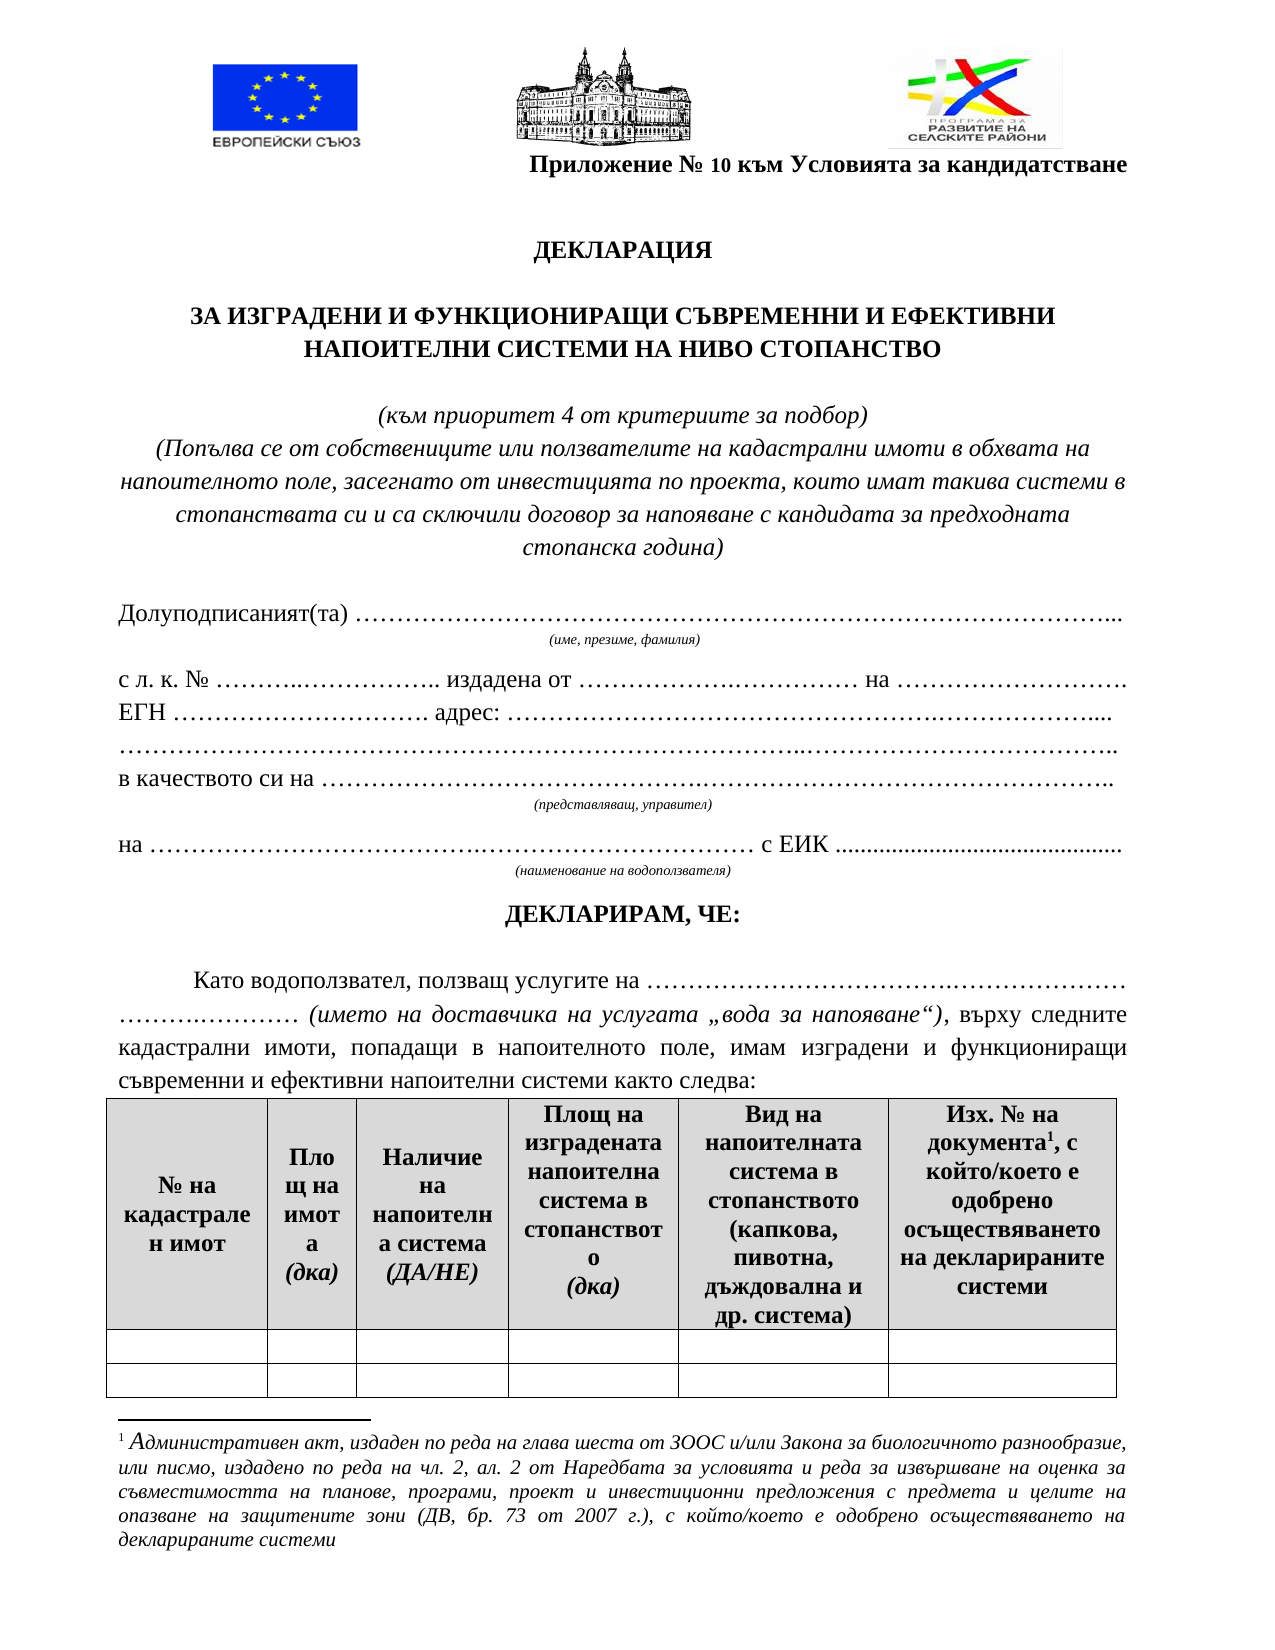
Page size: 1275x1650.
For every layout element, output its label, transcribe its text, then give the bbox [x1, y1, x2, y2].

table_header Изх. № на документа, с който/което е одобрено осъществяването на декларираните системи [889, 1099, 1116, 1329]
text с л. к. № ………..…………….. издадена от ……………….…………… на ………………………. [118, 664, 1127, 693]
text (име, презиме, фамилия) [118, 631, 1127, 660]
text в качеството си на ……………………………………….………………………………………….. [118, 763, 1127, 792]
text Долуподписаният(та) ………………………………………………………………………………... [118, 598, 1127, 627]
table_header Площ на имота (дка) [268, 1099, 356, 1329]
text ДЕКЛАРИРАМ, ЧЕ: [118, 899, 1127, 928]
text ………………………………………………………………………..……………………………….. [118, 730, 1127, 759]
table_cell [509, 1364, 678, 1397]
table_cell [889, 1364, 1116, 1397]
table_cell [679, 1330, 888, 1363]
table_cell [107, 1364, 267, 1397]
text на ………………………………….…………………………… с ЕИК .............................................. [118, 829, 1127, 858]
table_cell [889, 1330, 1116, 1363]
text Като водоползвател, ползващ услугите на ……………………………….………………… ……….………… (името на доставчика на услугата „вода за напояване“), върху следните кадастрални имоти, попадащи в напоителното поле, имам изградени и функциониращи съвременни и ефективни напоителни системи както следва: [118, 966, 1127, 1093]
table_cell [679, 1364, 888, 1397]
text ЗА ИЗГРАДЕНИ И ФУНКЦИОНИРАЩИ СЪВРЕМЕННИ И ЕФЕКТИВНИ НАПОИТЕЛНИ СИСТЕМИ НА НИВО СТОПАНСТВО [118, 301, 1127, 363]
text (представляващ, управител) [118, 796, 1127, 825]
table_cell [268, 1364, 356, 1397]
text (към приоритет 4 от критериите за подбор) [118, 400, 1127, 429]
table_header Наличие на напоителна система (ДА/НЕ) [357, 1099, 508, 1329]
table_cell [357, 1330, 508, 1363]
table_cell [107, 1330, 267, 1363]
table_cell [509, 1330, 678, 1363]
text ДЕКЛАРАЦИЯ [118, 235, 1127, 264]
text (наименование на водоползвателя) [118, 862, 1127, 891]
table_header Площ на изградената напоителна система в стопанството (дка) [509, 1099, 678, 1329]
table_cell [357, 1364, 508, 1397]
picture [512, 44, 698, 149]
table_header Вид на напоителната система в стопанството (капкова, пивотна, дъждовална и др. система) [679, 1099, 888, 1329]
picture [212, 63, 362, 149]
text (Попълва се от собствениците или ползвателите на кадастрални имоти в обхвата на напоителното поле, засегнато от инвестицията по проекта, които имат такива системи в стопанствата си и са сключили договор за напояване с кандидата за предходната стопанска година) [118, 433, 1127, 561]
table_header № на кадастрален имот [107, 1099, 267, 1329]
picture [887, 47, 1063, 149]
text ЕГН …………………………. адрес: …………………………………………….……………….... [118, 697, 1127, 726]
table_cell [268, 1330, 356, 1363]
